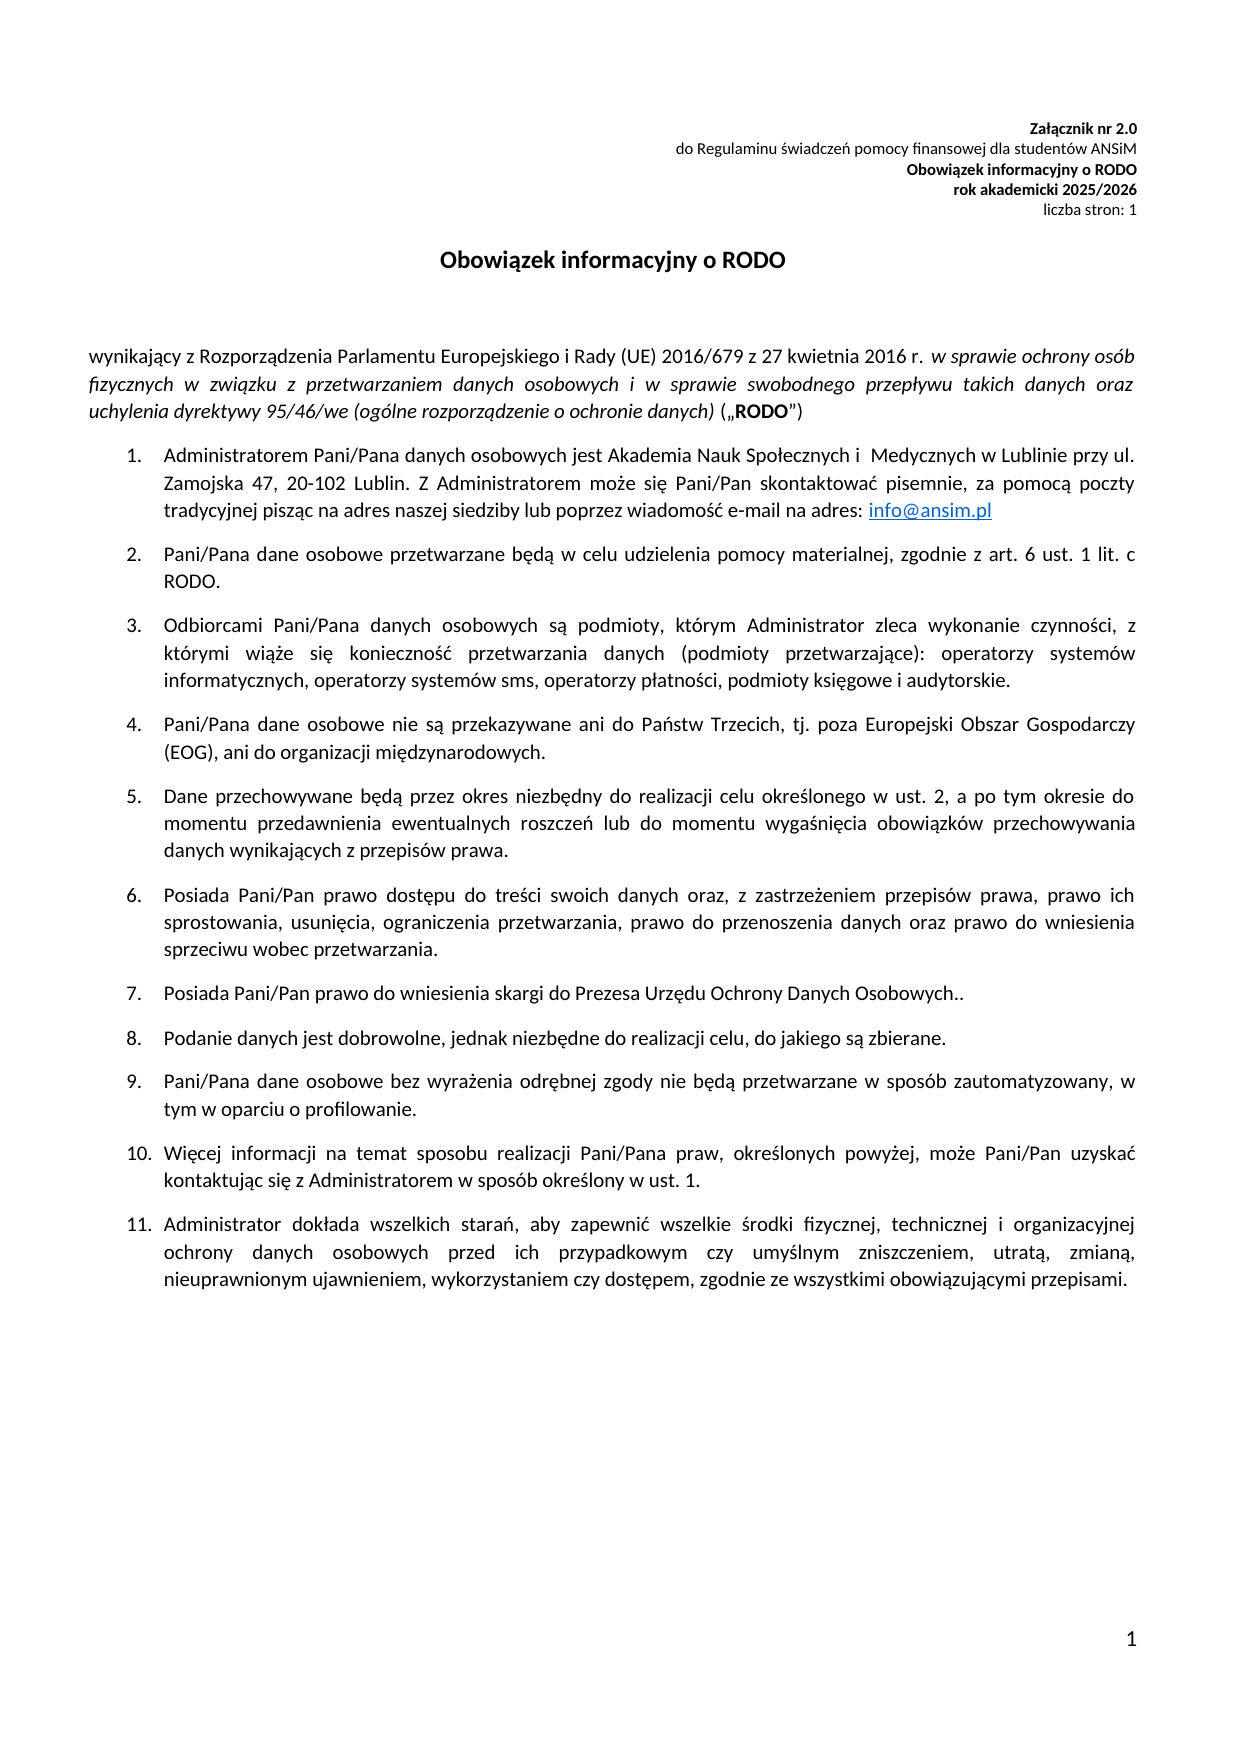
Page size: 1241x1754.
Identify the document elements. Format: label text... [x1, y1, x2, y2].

list Podanie danych jest dobrowolne, jednak niezbędne do realizacji celu, do jakiego są zbierane. [126, 1025, 1137, 1050]
list Pani/Pana dane osobowe nie są przekazywane ani do Państw Trzecich, tj. poza Europejski Obszar Gospodarczy (EOG), ani do organizacji międzynarodowych. [126, 711, 1137, 764]
list Administratorem Pani/Pana danych osobowych jest Akademia Nauk Społecznych i Medycznych w Lublinie przy ul. Zamojska 47, 20-102 Lublin. Z Administratorem może się Pani/Pan skontaktować pisemnie, za pomocą poczty tradycyjnej pisząc na adres naszej siedziby lub poprzez wiadomość e-mail na adres: info@ansim.pl [126, 442, 1137, 522]
list Posiada Pani/Pan prawo do wniesienia skargi do Prezesa Urzędu Ochrony Danych Osobowych.. [126, 981, 1137, 1006]
text do Regulaminu świadczeń pomocy finansowej dla studentów ANSiM [89, 138, 1137, 159]
list Administrator dokłada wszelkich starań, aby zapewnić wszelkie środki fizycznej, technicznej i organizacyjnej ochrony danych osobowych przed ich przypadkowym czy umyślnym zniszczeniem, utratą, zmianą, nieuprawnionym ujawnieniem, wykorzystaniem czy dostępem, zgodnie ze wszystkimi obowiązującymi przepisami. [126, 1212, 1137, 1292]
text Załącznik nr 2.0 [89, 118, 1137, 138]
text Obowiązek informacyjny o RODO [89, 159, 1137, 179]
text rok akademicki 2025/2026 [89, 179, 1137, 199]
list Odbiorcami Pani/Pana danych osobowych są podmioty, którym Administrator zleca wykonanie czynności, z którymi wiąże się konieczność przetwarzania danych (podmioty przetwarzające): operatorzy systemów informatycznych, operatorzy systemów sms, operatorzy płatności, podmioty księgowe i audytorskie. [126, 613, 1137, 693]
list Pani/Pana dane osobowe bez wyrażenia odrębnej zgody nie będą przetwarzane w sposób zautomatyzowany, w tym w oparciu o profilowanie. [126, 1069, 1137, 1122]
list Więcej informacji na temat sposobu realizacji Pani/Pana praw, określonych powyżej, może Pani/Pan uzyskać kontaktując się z Administratorem w sposób określony w ust. 1. [126, 1140, 1137, 1193]
text Obowiązek informacyjny o RODO [89, 244, 1137, 275]
list Posiada Pani/Pan prawo dostępu do treści swoich danych oraz, z zastrzeżeniem przepisów prawa, prawo ich sprostowania, usunięcia, ograniczenia przetwarzania, prawo do przenoszenia danych oraz prawo do wniesienia sprzeciwu wobec przetwarzania. [126, 882, 1137, 962]
list Dane przechowywane będą przez okres niezbędny do realizacji celu określonego w ust. 2, a po tym okresie do momentu przedawnienia ewentualnych roszczeń lub do momentu wygaśnięcia obowiązków przechowywania danych wynikających z przepisów prawa. [126, 783, 1137, 863]
text liczba stron: 1 [89, 199, 1137, 220]
list Pani/Pana dane osobowe przetwarzane będą w celu udzielenia pomocy materialnej, zgodnie z art. 6 ust. 1 lit. c RODO. [126, 541, 1137, 594]
text wynikający z Rozporządzenia Parlamentu Europejskiego i Rady (UE) 2016/679 z 27 kwietnia 2016 r. w sprawie ochrony osób fizycznych w związku z przetwarzaniem danych osobowych i w sprawie swobodnego przepływu takich danych oraz uchylenia dyrektywy 95/46/we (ogólne rozporządzenie o ochronie danych) („RODO”) [89, 343, 1137, 424]
